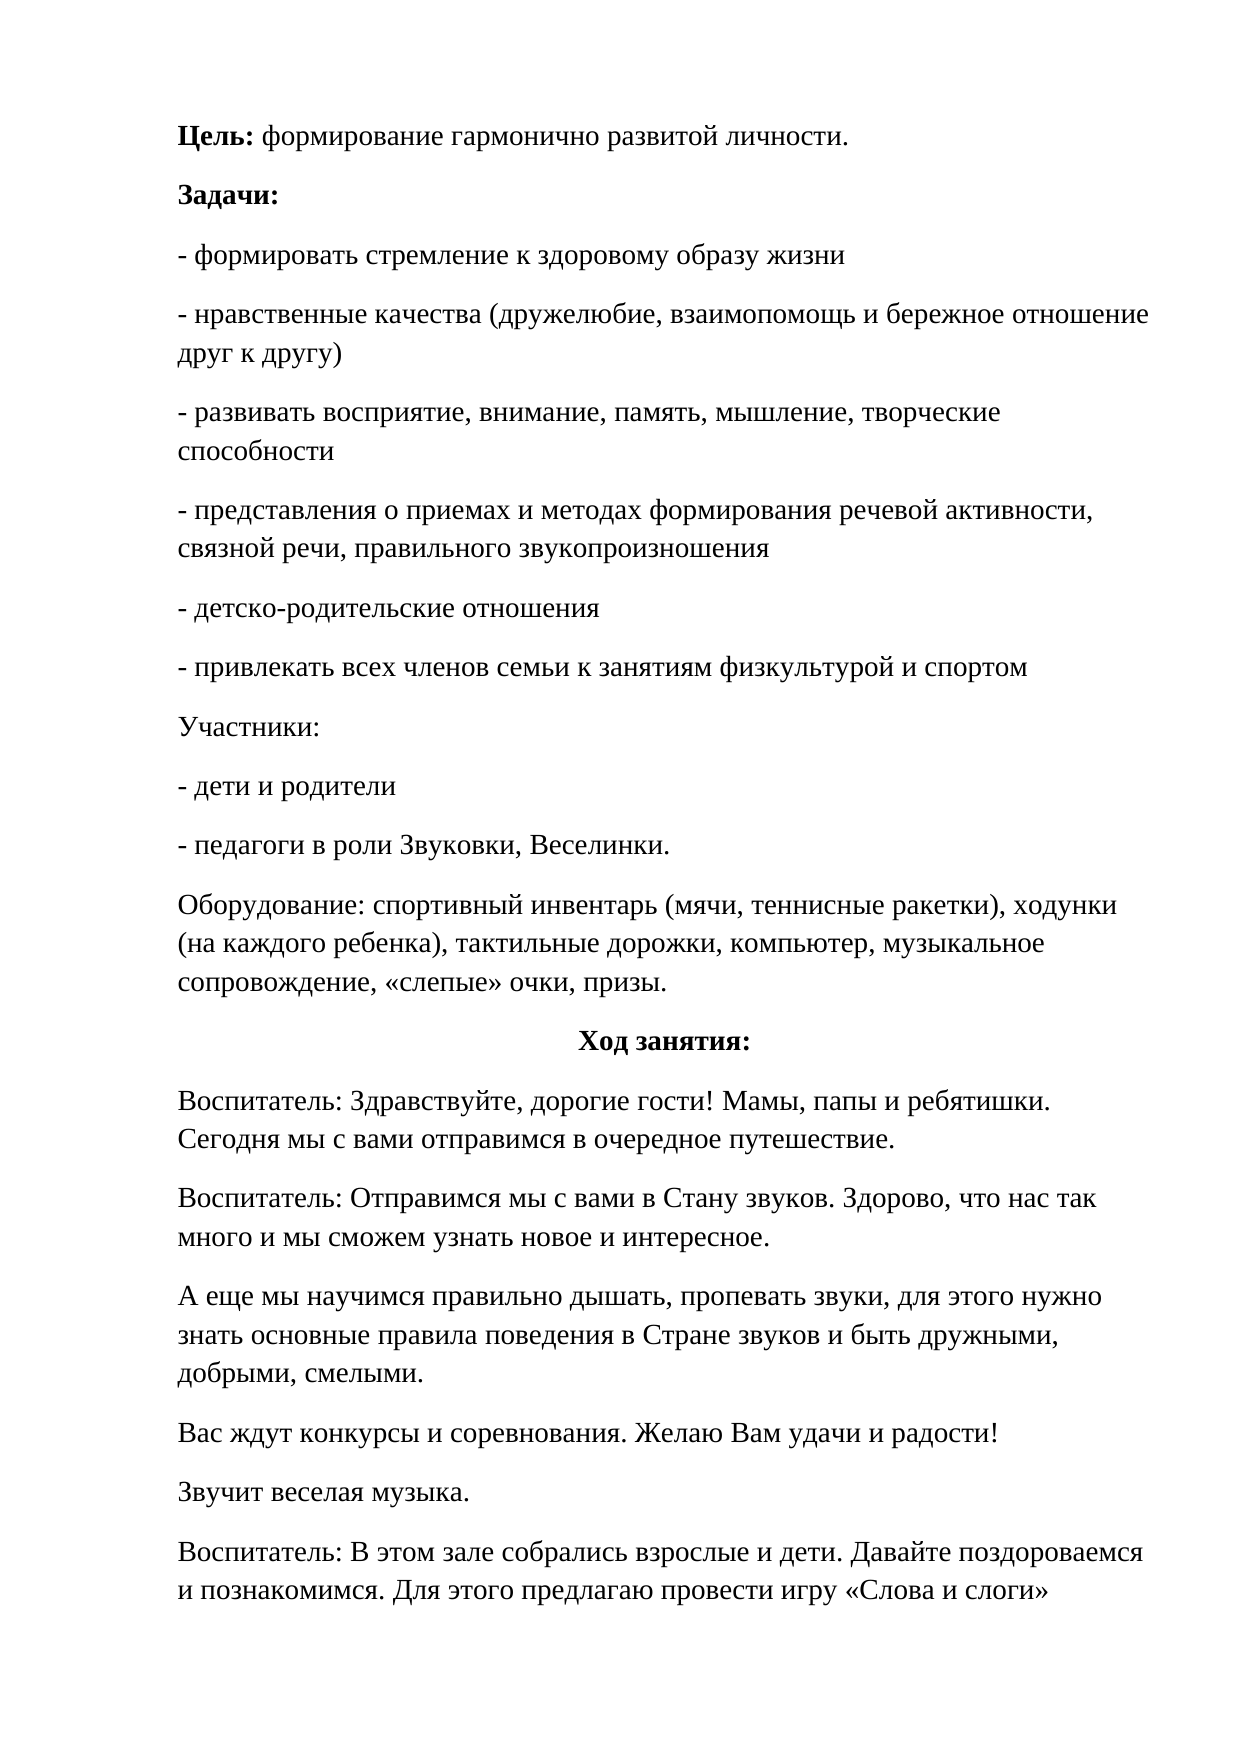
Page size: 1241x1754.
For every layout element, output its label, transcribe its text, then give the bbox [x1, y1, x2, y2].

text Звучит веселая музыка. [177, 1474, 1152, 1508]
text Воспитатель: Здравствуйте, дорогие гости! Мамы, папы и ребятишки. Сегодня мы с вами отправимся в очередное путешествие. [177, 1083, 1152, 1155]
text - привлекать всех членов семьи к занятиям физкультурой и спортом [177, 649, 1152, 683]
text - дети и родители [177, 768, 1152, 802]
text - нравственные качества (дружелюбие, взаимопомощь и бережное отношение друг к другу) [177, 296, 1152, 368]
text - формировать стремление к здоровому образу жизни [177, 237, 1152, 270]
text Участники: [177, 709, 1152, 742]
text Цель: формирование гармонично развитой личности. [177, 118, 1152, 152]
text Вас ждут конкурсы и соревнования. Желаю Вам удачи и радости! [177, 1415, 1152, 1448]
text - педагоги в роли Звуковки, Веселинки. [177, 827, 1152, 861]
text Воспитатель: Отправимся мы с вами в Стану звуков. Здорово, что нас так много и мы сможем узнать новое и интересное. [177, 1181, 1152, 1253]
text Воспитатель: В этом зале собрались взрослые и дети. Давайте поздороваемся и познакомимся. Для этого предлагаю провести игру «Слова и слоги» [177, 1534, 1152, 1606]
text Оборудование: спортивный инвентарь (мячи, теннисные ракетки), ходунки (на каждого ребенка), тактильные дорожки, компьютер, музыкальное сопровождение, «слепые» очки, призы. [177, 887, 1152, 997]
text - развивать восприятие, внимание, память, мышление, творческие способности [177, 394, 1152, 466]
text Задачи: [177, 177, 1152, 211]
text Ход занятия: [177, 1023, 1152, 1057]
text - детско-родительские отношения [177, 590, 1152, 623]
text А еще мы научимся правильно дышать, пропевать звуки, для этого нужно знать основные правила поведения в Стране звуков и быть дружными, добрыми, смелыми. [177, 1278, 1152, 1389]
text - представления о приемах и методах формирования речевой активности, связной речи, правильного звукопроизношения [177, 492, 1152, 564]
